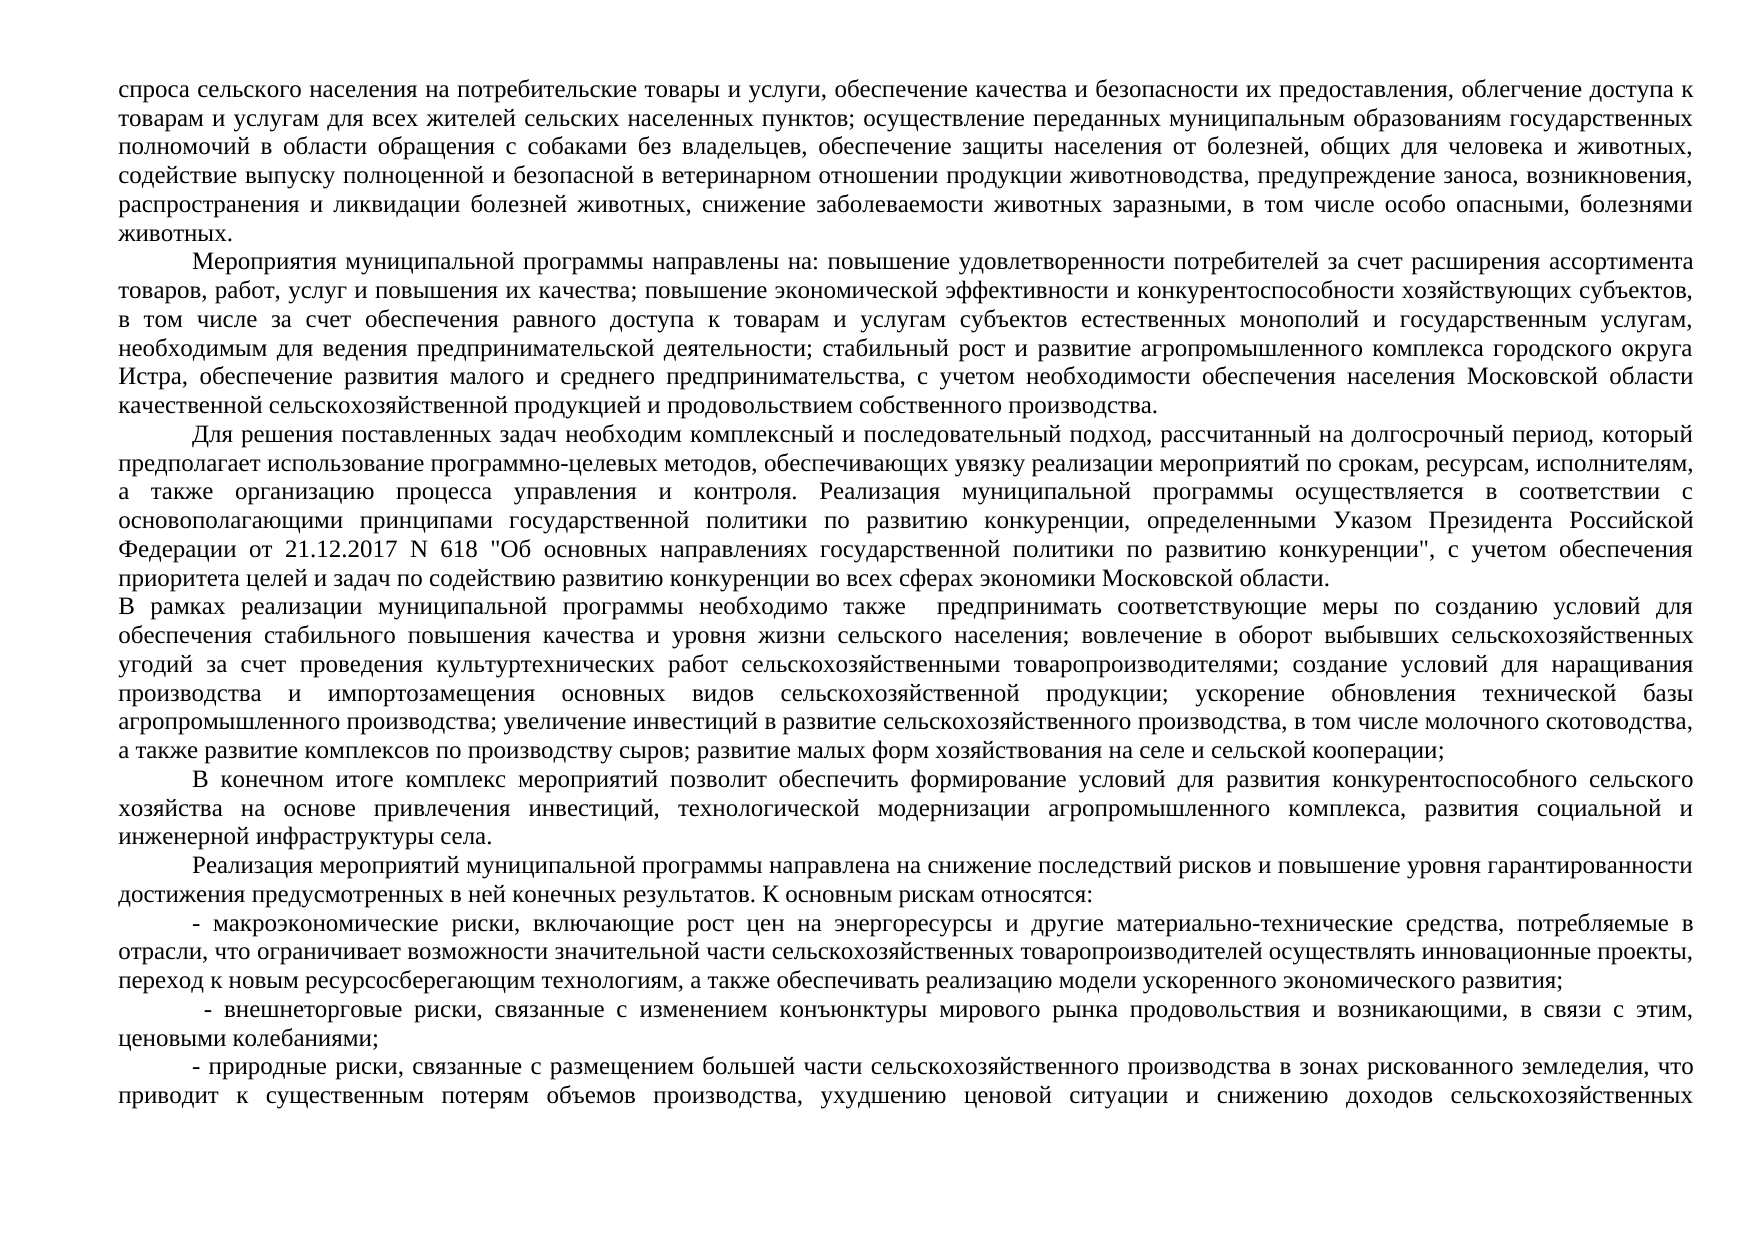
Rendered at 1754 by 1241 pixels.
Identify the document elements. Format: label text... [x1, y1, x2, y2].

text В рамках реализации муниципальной программы необходимо также предпринимать соответствующие меры по созданию условий для обеспечения стабильного повышения качества и уровня жизни сельского населения; вовлечение в оборот выбывших сельскохозяйственных угодий за счет проведения культуртехнических работ сельскохозяйственными товаропроизводителями; создание условий для наращивания производства и импортозамещения основных видов сельскохозяйственной продукции; ускорение обновления технической базы агропромышленного производства; увеличение инвестиций в развитие сельскохозяйственного производства, в том числе молочного скотоводства, а также развитие комплексов по производству сыров; развитие малых форм хозяйствования на селе и сельской кооперации; [118, 591, 1695, 764]
text Реализация мероприятий муниципальной программы направлена на снижение последствий рисков и повышение уровня гарантированности достижения предусмотренных в ней конечных результатов. К основным рискам относятся: [118, 850, 1695, 908]
text Для решения поставленных задач необходим комплексный и последовательный подход, рассчитанный на долгосрочный период, который предполагает использование программно-целевых методов, обеспечивающих увязку реализации мероприятий по срокам, ресурсам, исполнителям, а также организацию процесса управления и контроля. Реализация муниципальной программы осуществляется в соответствии с основополагающими принципами государственной политики по развитию конкуренции, определенными Указом Президента Российской Федерации от 21.12.2017 N 618 "Об основных направлениях государственной политики по развитию конкуренции", с учетом обеспечения приоритета целей и задач по содействию развитию конкуренции во всех сферах экономики Московской области. [118, 419, 1695, 591]
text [118, 1051, 1695, 1109]
text - макроэкономические риски, включающие рост цен на энергоресурсы и другие материально-технические средства, потребляемые в отрасли, что ограничивает возможности значительной части сельскохозяйственных товаропроизводителей осуществлять инновационные проекты, переход к новым ресурсосберегающим технологиям, а также обеспечивать реализацию модели ускоренного экономического развития; [118, 908, 1695, 994]
text - внешнеторговые риски, связанные с изменением конъюнктуры мирового рынка продовольствия и возникающими, в связи с этим, ценовыми колебаниями; [118, 994, 1695, 1051]
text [118, 74, 1695, 246]
text В конечном итоге комплекс мероприятий позволит обеспечить формирование условий для развития конкурентоспособного сельского хозяйства на основе привлечения инвестиций, технологической модернизации агропромышленного комплекса, развития социальной и инженерной инфраструктуры села. [118, 764, 1695, 850]
text Мероприятия муниципальной программы направлены на: повышение удовлетворенности потребителей за счет расширения ассортимента товаров, работ, услуг и повышения их качества; повышение экономической эффективности и конкурентоспособности хозяйствующих субъектов, в том числе за счет обеспечения равного доступа к товарам и услугам субъектов естественных монополий и государственным услугам, необходимым для ведения предпринимательской деятельности; стабильный рост и развитие агропромышленного комплекса городского округа Истра, обеспечение развития малого и среднего предпринимательства, с учетом необходимости обеспечения населения Московской области качественной сельскохозяйственной продукцией и продовольствием собственного производства. [118, 246, 1695, 419]
